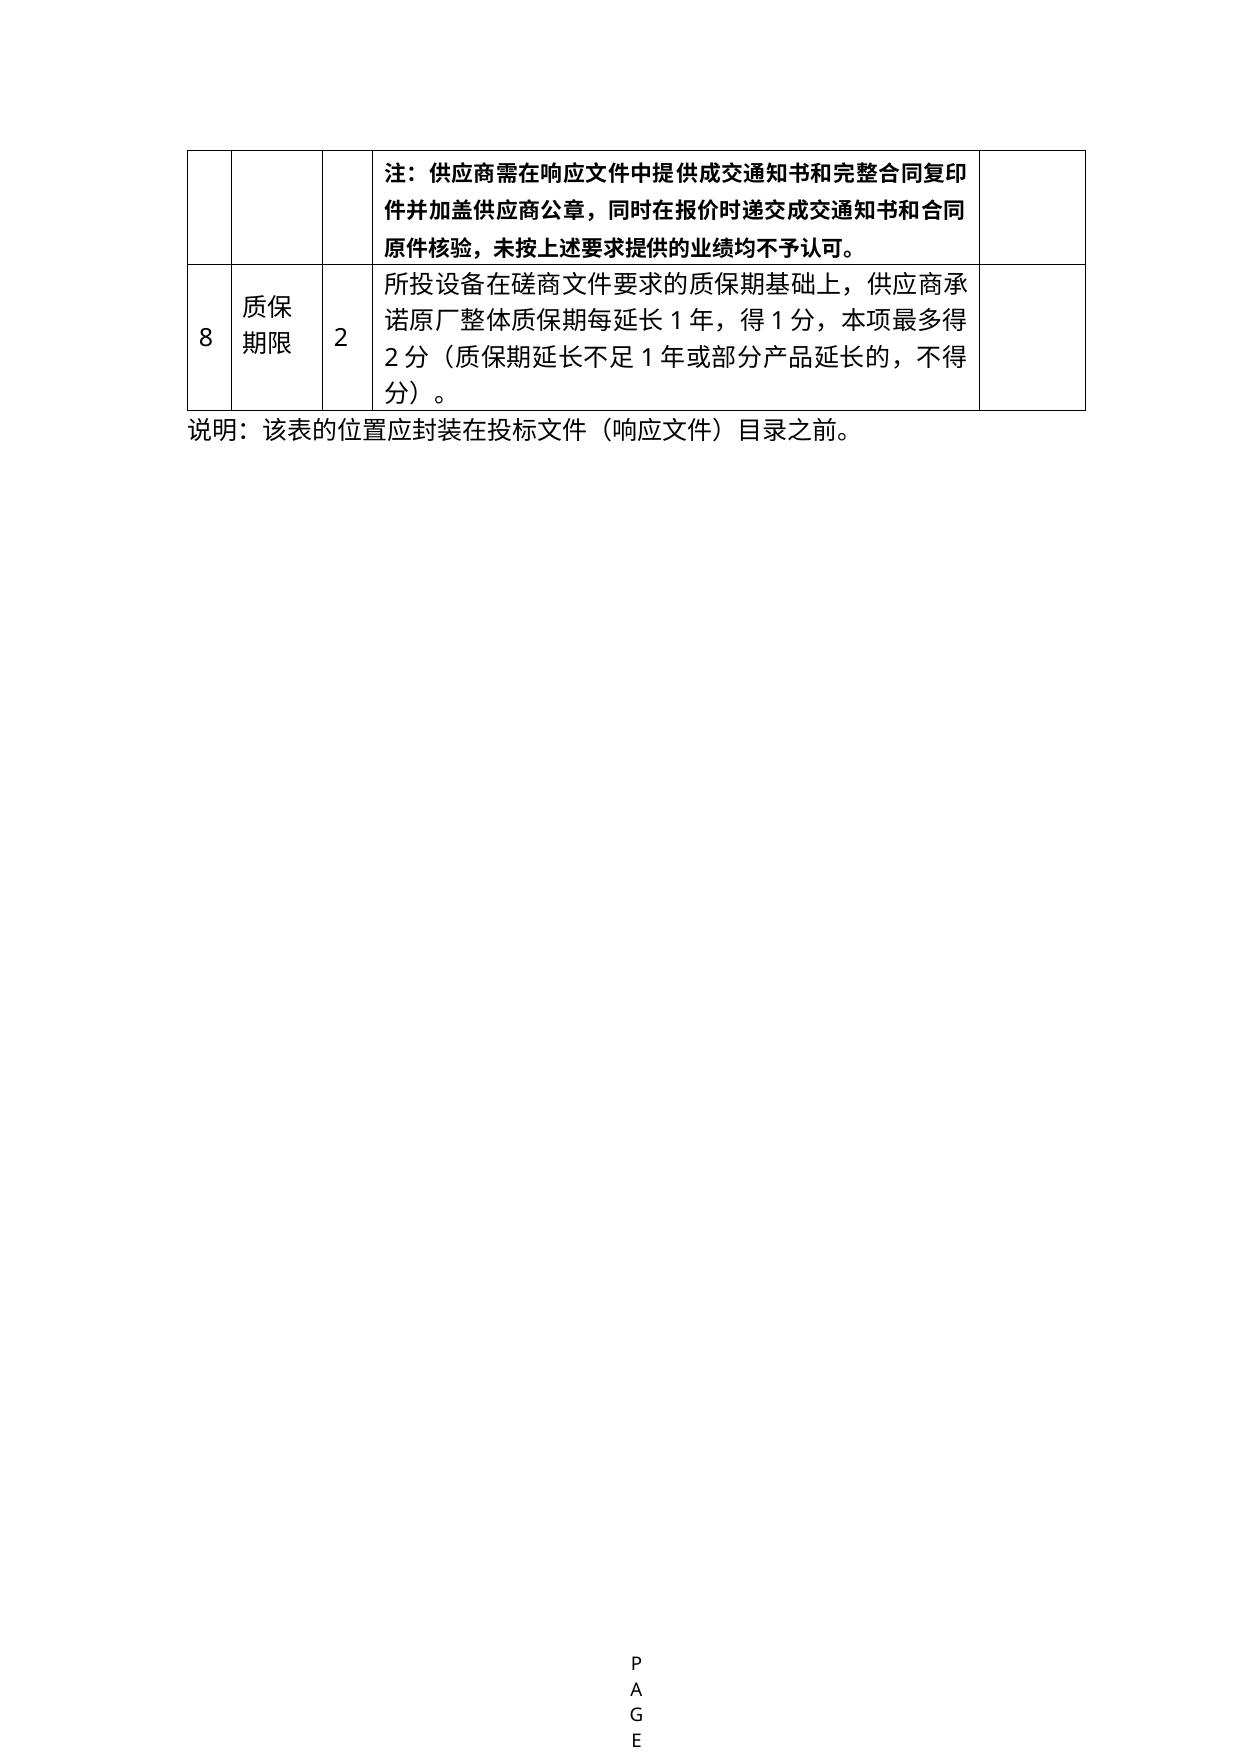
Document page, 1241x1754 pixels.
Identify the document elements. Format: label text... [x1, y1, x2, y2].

table_cell 2 [323, 265, 372, 409]
table_cell [980, 151, 1085, 263]
list 说明：该表的位置应封装在投标文件（响应文件）目录之前。 [187, 411, 1067, 447]
table_cell 5分 [323, 151, 372, 263]
table_cell 8 [188, 265, 231, 409]
table_cell 7 [188, 151, 231, 263]
table_cell 质保 期限 [232, 265, 322, 409]
table_cell 所投设备在磋商文件要求的质保期基础上，供应商承诺原厂整体质保期每延长1年，得1分，本项最多得2分（质保期延长不足1年或部分产品延长的，不得分）。 [373, 265, 979, 409]
table_cell [980, 265, 1085, 409]
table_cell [373, 151, 979, 263]
table_cell 业绩 [232, 151, 322, 263]
